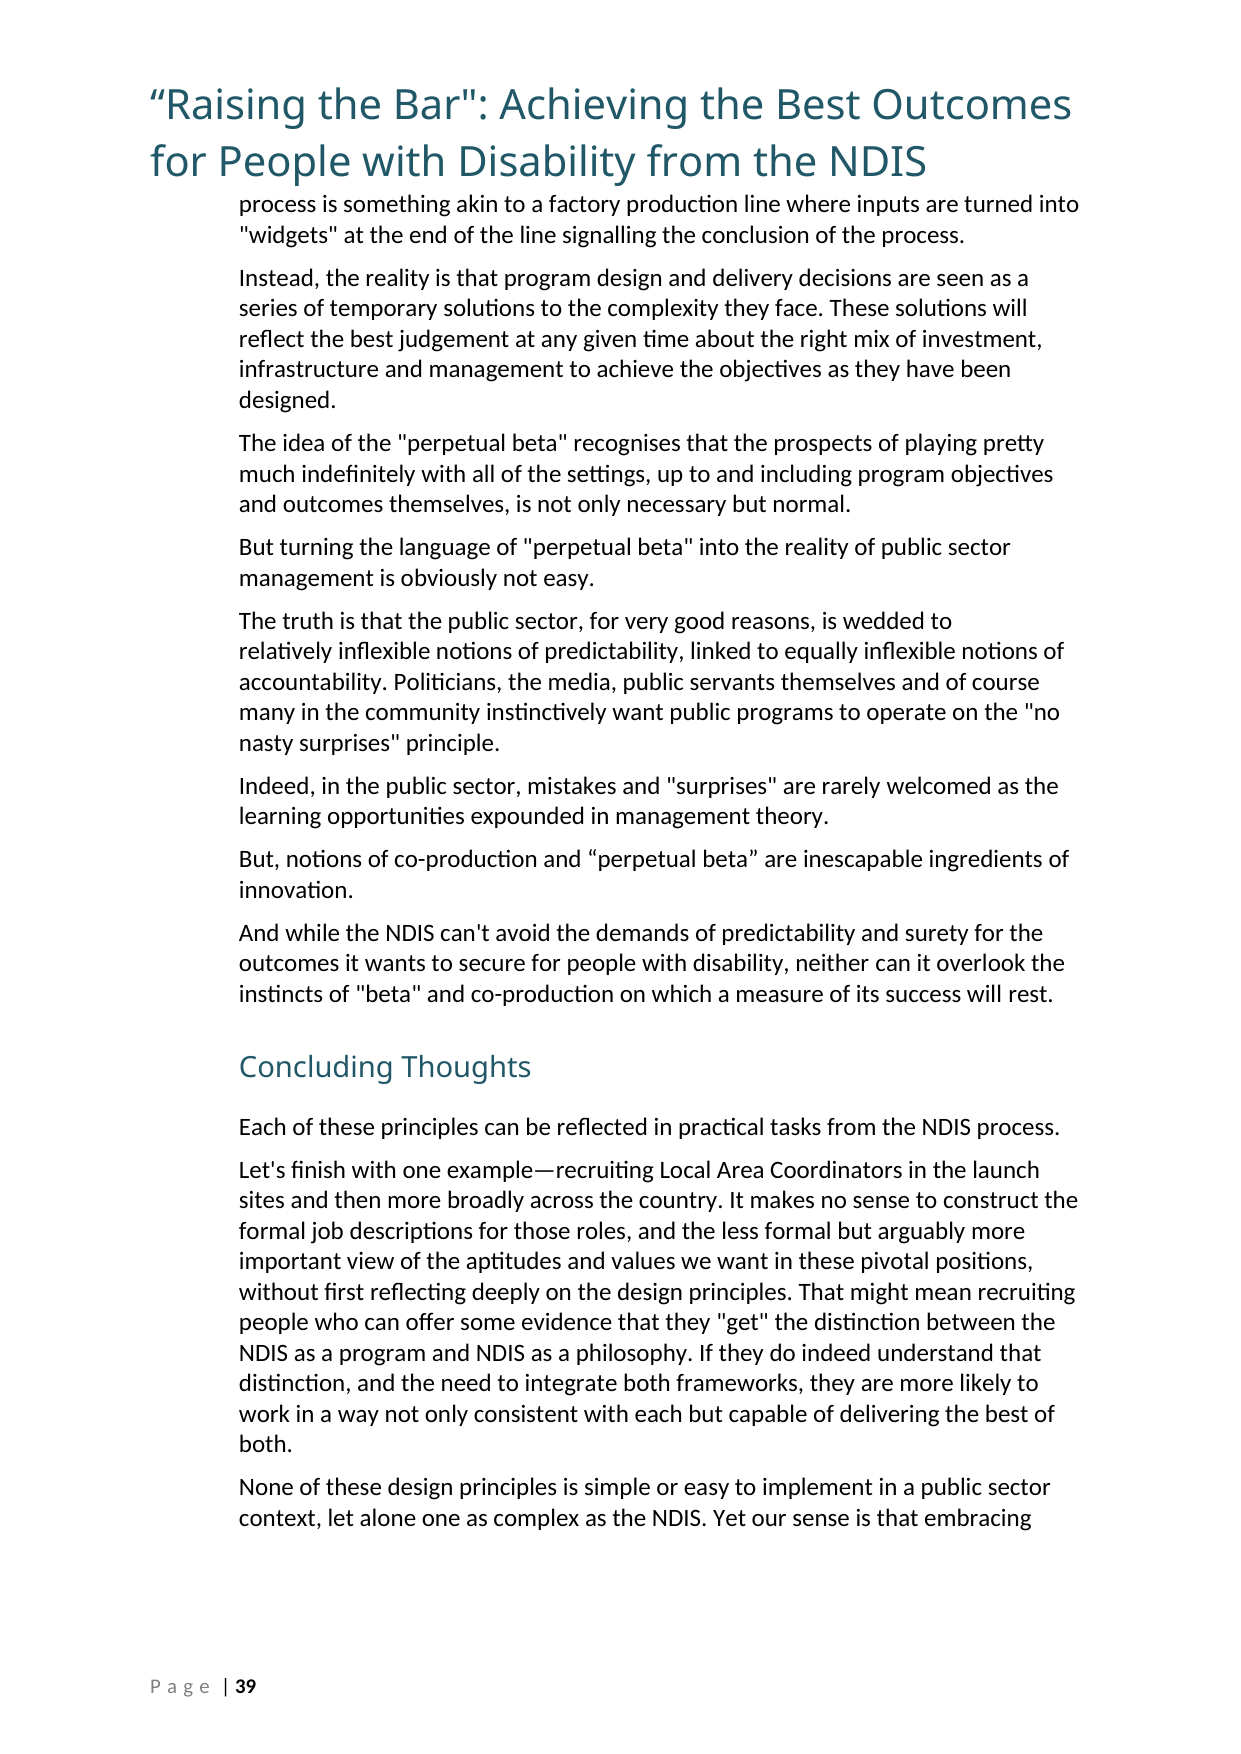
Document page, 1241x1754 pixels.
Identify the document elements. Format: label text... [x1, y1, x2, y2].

text The idea of the "perpetual beta" recognises that the prospects of playing pretty much indefinitely with all of the settings, up to and including program objectives and outcomes themselves, is not only necessary but normal. [239, 427, 1090, 519]
text Let's finish with one example—recruiting Local Area Coordinators in the launch sites and then more broadly across the country. It makes no sense to construct the formal job descriptions for those roles, and the less formal but arguably more important view of the aptitudes and values we want in these pivotal positions, without first reflecting deeply on the design principles. That might mean recruiting people who can offer some evidence that they "get" the distinction between the NDIS as a program and NDIS as a philosophy. If they do indeed understand that distinction, and the need to integrate both frameworks, they are more likely to work in a way not only consistent with each but capable of delivering the best of both. [239, 1154, 1090, 1459]
text Indeed, in the public sector, mistakes and "surprises" are rarely welcomed as the learning opportunities expounded in management theory. [239, 770, 1090, 831]
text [239, 1471, 1090, 1532]
text But, notions of co-production and “perpetual beta” are inescapable ingredients of innovation. [239, 843, 1090, 904]
subtitle Concluding Thoughts [239, 1046, 1090, 1086]
text And while the NDIS can't avoid the demands of predictability and surety for the outcomes it wants to secure for people with disability, neither can it overlook the instincts of "beta" and co-production on which a measure of its success will rest. [239, 917, 1090, 1008]
text Instead, the reality is that program design and delivery decisions are seen as a series of temporary solutions to the complexity they face. These solutions will reflect the best judgement at any given time about the right mix of investment, infrastructure and management to achieve the objectives as they have been designed. [239, 262, 1090, 415]
text Each of these principles can be reflected in practical tasks from the NDIS process. [239, 1111, 1090, 1141]
text The truth is that the public sector, for very good reasons, is wedded to relatively inflexible notions of predictability, linked to equally inflexible notions of accountability. Politicians, the media, public servants themselves and of course many in the community instinctively want public programs to operate on the "no nasty surprises" principle. [239, 605, 1090, 757]
text But turning the language of "perpetual beta" into the reality of public sector management is obviously not easy. [239, 531, 1090, 592]
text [239, 188, 1090, 249]
